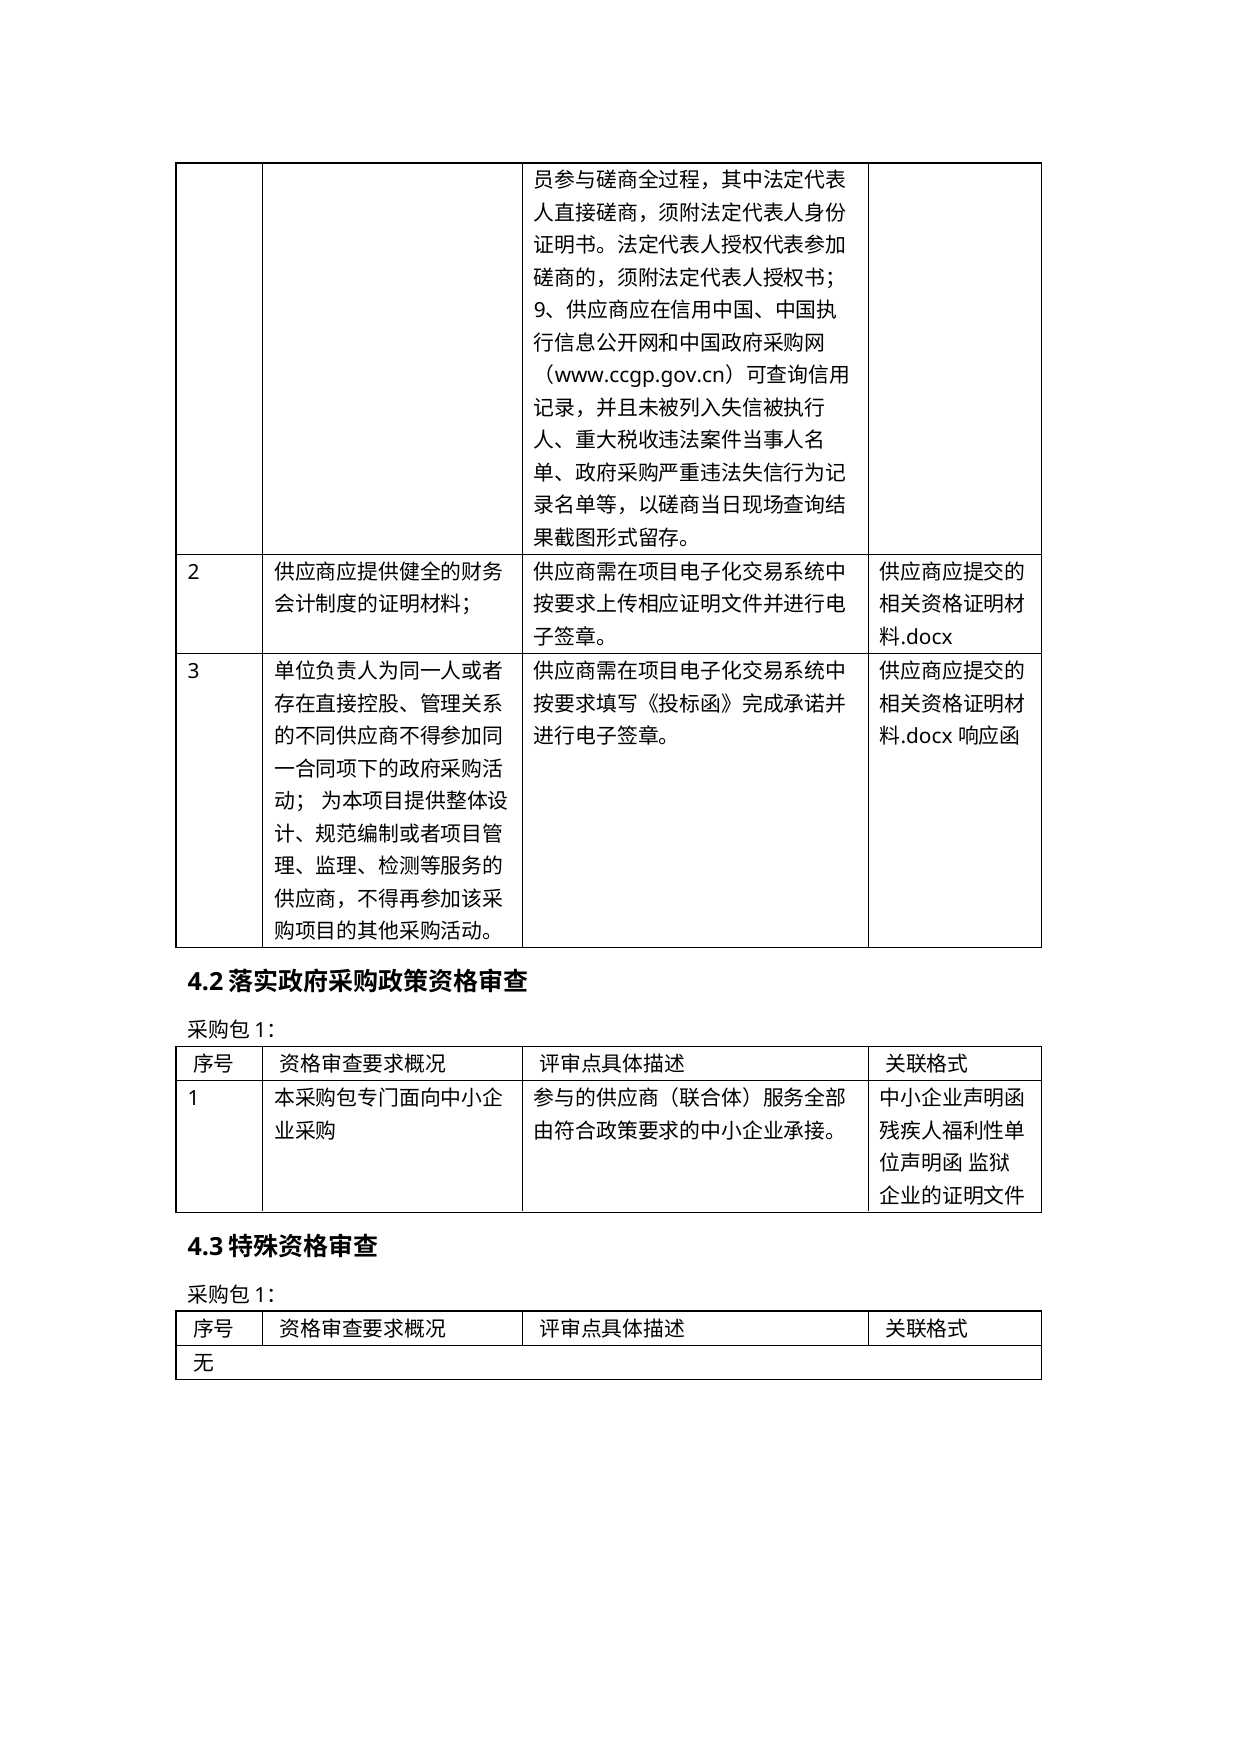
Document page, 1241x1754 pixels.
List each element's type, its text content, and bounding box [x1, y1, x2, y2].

table_cell 供应商需在项目电子化交易系统中按要求填写《投标函》完成承诺并进行电子签章。 [523, 654, 868, 947]
table_header 关联格式 [869, 1047, 1041, 1080]
table_header 关联格式 [869, 1312, 1041, 1344]
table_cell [263, 164, 522, 553]
table_header 评审点具体描述 [523, 1312, 868, 1344]
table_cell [523, 164, 868, 553]
table_header 资格审查要求概况 [263, 1047, 522, 1080]
table_cell 3 [177, 654, 262, 947]
table_cell 供应商应提交的相关资格证明材料.docx 响应函 [869, 654, 1041, 947]
table_cell 参与的供应商（联合体）服务全部由符合政策要求的中小企业承接。 [523, 1081, 868, 1211]
table_cell 2 [177, 555, 262, 653]
table_cell 1 [177, 164, 262, 553]
table_cell 本采购包专门面向中小企业采购 [263, 1081, 522, 1211]
text 4.2落实政府采购政策资格审查 [187, 948, 1053, 1013]
table_cell 1 [177, 1081, 262, 1211]
table_header 评审点具体描述 [523, 1047, 868, 1080]
table_header 序号 [177, 1312, 262, 1344]
table_header 序号 [177, 1047, 262, 1080]
table_header 资格审查要求概况 [263, 1312, 522, 1344]
text 采购包1： [187, 1013, 1053, 1046]
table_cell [869, 164, 1041, 553]
table_cell 中小企业声明函 残疾人福利性单位声明函 监狱企业的证明文件 [869, 1081, 1041, 1211]
table_cell 供应商应提交的相关资格证明材料.docx [869, 555, 1041, 653]
text 采购包1： [187, 1278, 1053, 1310]
text 4.3特殊资格审查 [187, 1213, 1053, 1278]
table_cell 单位负责人为同一人或者存在直接控股、管理关系的不同供应商不得参加同一合同项下的政府采购活动； 为本项目提供整体设计、规范编制或者项目管理、监理、检测等服务的供应商，不得再参加该采购项目的其他采购活动。 [263, 654, 522, 947]
table_cell 供应商应提供健全的财务会计制度的证明材料； [263, 555, 522, 653]
table_cell 无 [177, 1346, 1041, 1378]
table_cell 供应商需在项目电子化交易系统中按要求上传相应证明文件并进行电子签章。 [523, 555, 868, 653]
